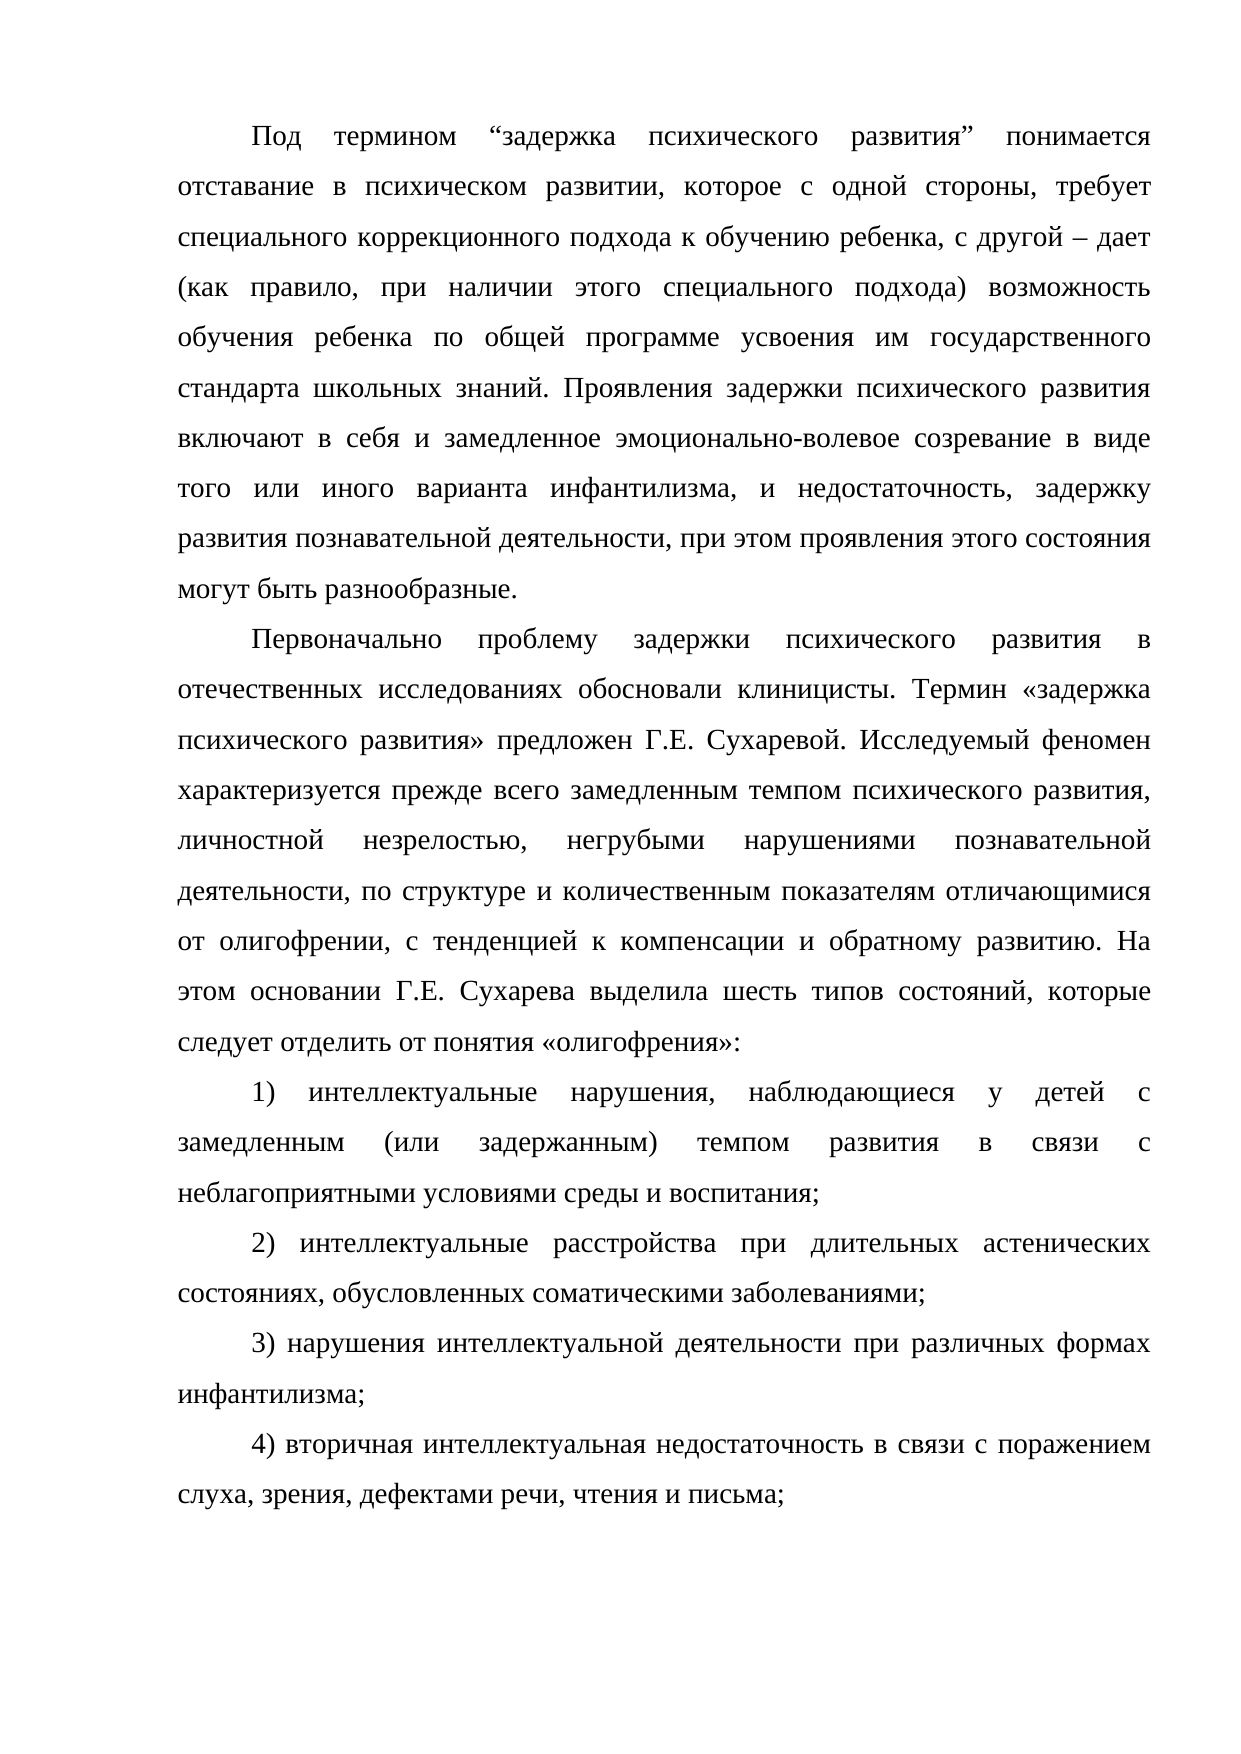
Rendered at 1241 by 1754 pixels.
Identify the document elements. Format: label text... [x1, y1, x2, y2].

text Первоначально проблему задержки психического развития в отечественных исследованиях обосновали клиницисты. Термин «задержка психического развития» предложен Г.Е. Сухаревой. Исследуемый феномен характеризуется прежде всего замедленным темпом психического развития, личностной незрелостью, негрубыми нарушениями познавательной деятельности, по структуре и количественным показателям отличающимися от олигофрении, с тенденцией к компенсации и обратному развитию. На этом основании Г.Е. Сухарева выделила шесть типов состояний, которые следует отделить от понятия «олигофрения»: [177, 621, 1152, 1057]
text 4) вторичная интеллектуальная недостаточность в связи с поражением слуха, зрения, дефектами речи, чтения и письма; [177, 1426, 1152, 1510]
text 3) нарушения интеллектуальной деятельности при различных формах инфантилизма; [177, 1326, 1152, 1409]
text Под термином “задержка психического развития” понимается отставание в психическом развитии, которое с одной стороны, требует специального коррекционного подхода к обучению ребенка, с другой – дает (как правило, при наличии этого специального подхода) возможность обучения ребенка по общей программе усвоения им государственного стандарта школьных знаний. Проявления задержки психического развития включают в себя и замедленное эмоционально-волевое созревание в виде того или иного варианта инфантилизма, и недостаточность, задержку развития познавательной деятельности, при этом проявления этого состояния могут быть разнообразные. [177, 118, 1152, 604]
text 1) интеллектуальные нарушения, наблюдающиеся у детей с замедленным (или задержанным) темпом развития в связи с неблагоприятными условиями среды и воспитания; [177, 1074, 1152, 1208]
text 2) интеллектуальные расстройства при длительных астенических состояниях, обусловленных соматическими заболеваниями; [177, 1225, 1152, 1309]
